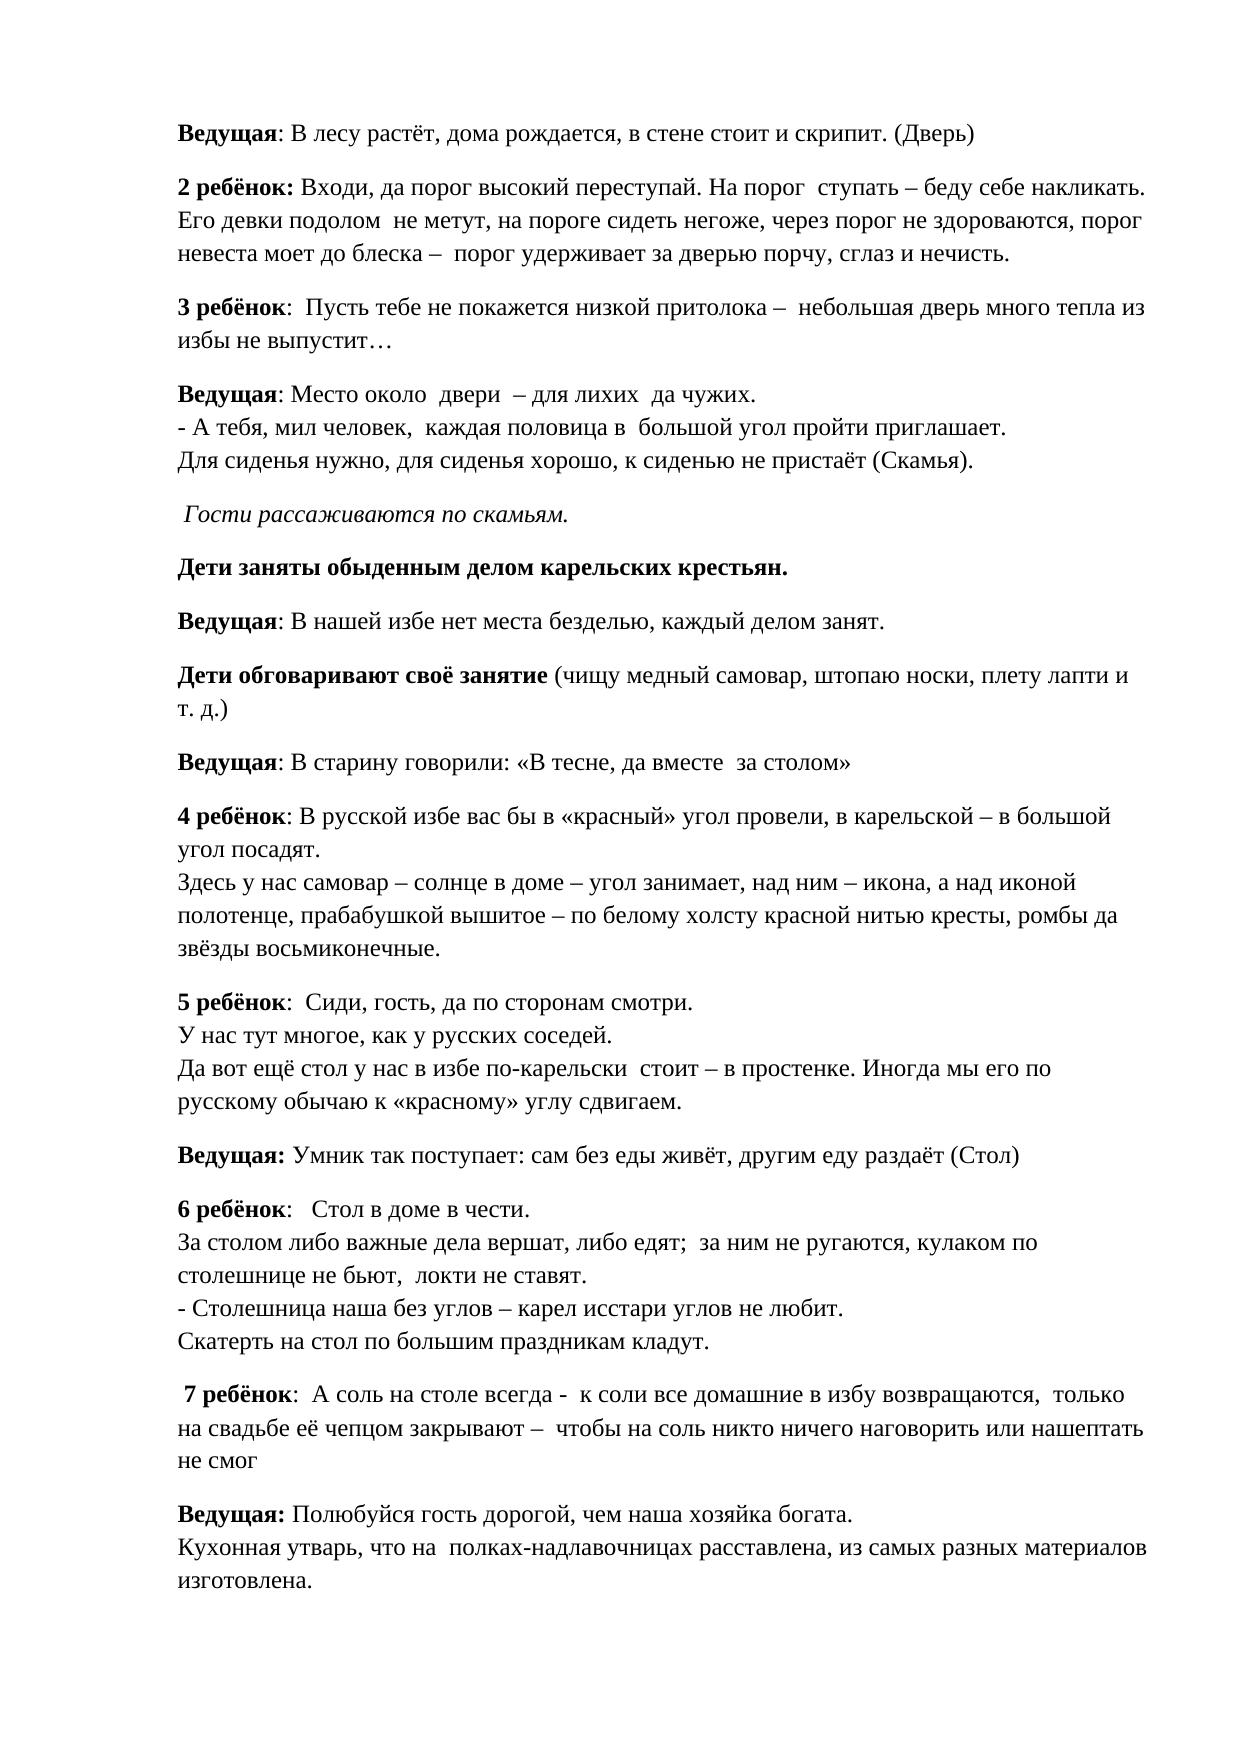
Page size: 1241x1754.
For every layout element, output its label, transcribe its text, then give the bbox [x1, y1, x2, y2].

text Ведущая: В лесу растёт, дома рождается, в стене стоит и скрипит. (Дверь) [177, 118, 1152, 147]
text Ведущая: В старину говорили: «В тесне, да вместе за столом» [177, 747, 1152, 776]
text 3 ребёнок: Пусть тебе не покажется низкой притолока – небольшая дверь много тепла из избы не выпустит… [177, 292, 1152, 354]
text 4 ребёнок: В русской избе вас бы в «красный» угол провели, в карельской – в большой угол посадят. Здесь у нас самовар – солнце в доме – угол занимает, над ним – икона, а над иконой полотенце, прабабушкой вышитое – по белому холсту красной нитью кресты, ромбы да звёзды восьмиконечные. [177, 801, 1152, 962]
text Дети заняты обыденным делом карельских крестьян. [177, 552, 1152, 581]
text Ведущая: Умник так поступает: сам без еды живёт, другим еду раздаёт (Стол) [177, 1140, 1152, 1168]
text Гости рассаживаются по скамьям. [177, 499, 1152, 527]
text Дети обговаривают своё занятие (чищу медный самовар, штопаю носки, плету лапти и т. д.) [177, 660, 1152, 722]
text Ведущая: Место около двери – для лихих да чужих. - А тебя, мил человек, каждая половица в большой угол пройти приглашает. Для сиденья нужно, для сиденья хорошо, к сиденью не пристаёт (Скамья). [177, 379, 1152, 473]
text 6 ребёнок: Стол в доме в чести. За столом либо важные дела вершат, либо едят; за ним не ругаются, кулаком по столешнице не бьют, локти не ставят. - Столешница наша без углов – карел исстари углов не любит. Скатерть на стол по большим праздникам кладут. [177, 1194, 1152, 1354]
text Ведущая: Полюбуйся гость дорогой, чем наша хозяйка богата. Кухонная утварь, что на полках-надлавочницах расставлена, из самых разных материалов изготовлена. [177, 1499, 1152, 1594]
text 7 ребёнок: А соль на столе всегда - к соли все домашние в избу возвращаются, только на свадьбе её чепцом закрывают – чтобы на соль никто ничего наговорить или нашептать не смог [177, 1379, 1152, 1474]
text 2 ребёнок: Входи, да порог высокий переступай. На порог ступать – беду себе накликать. Его девки подолом не метут, на пороге сидеть негоже, через порог не здороваются, порог невеста моет до блеска – порог удерживает за дверью порчу, сглаз и нечисть. [177, 172, 1152, 267]
text 5 ребёнок: Сиди, гость, да по сторонам смотри. У нас тут многое, как у русских соседей. Да вот ещё стол у нас в избе по-карельски стоит – в простенке. Иногда мы его по русскому обычаю к «красному» углу сдвигаем. [177, 987, 1152, 1115]
text Ведущая: В нашей избе нет места безделью, каждый делом занят. [177, 606, 1152, 635]
